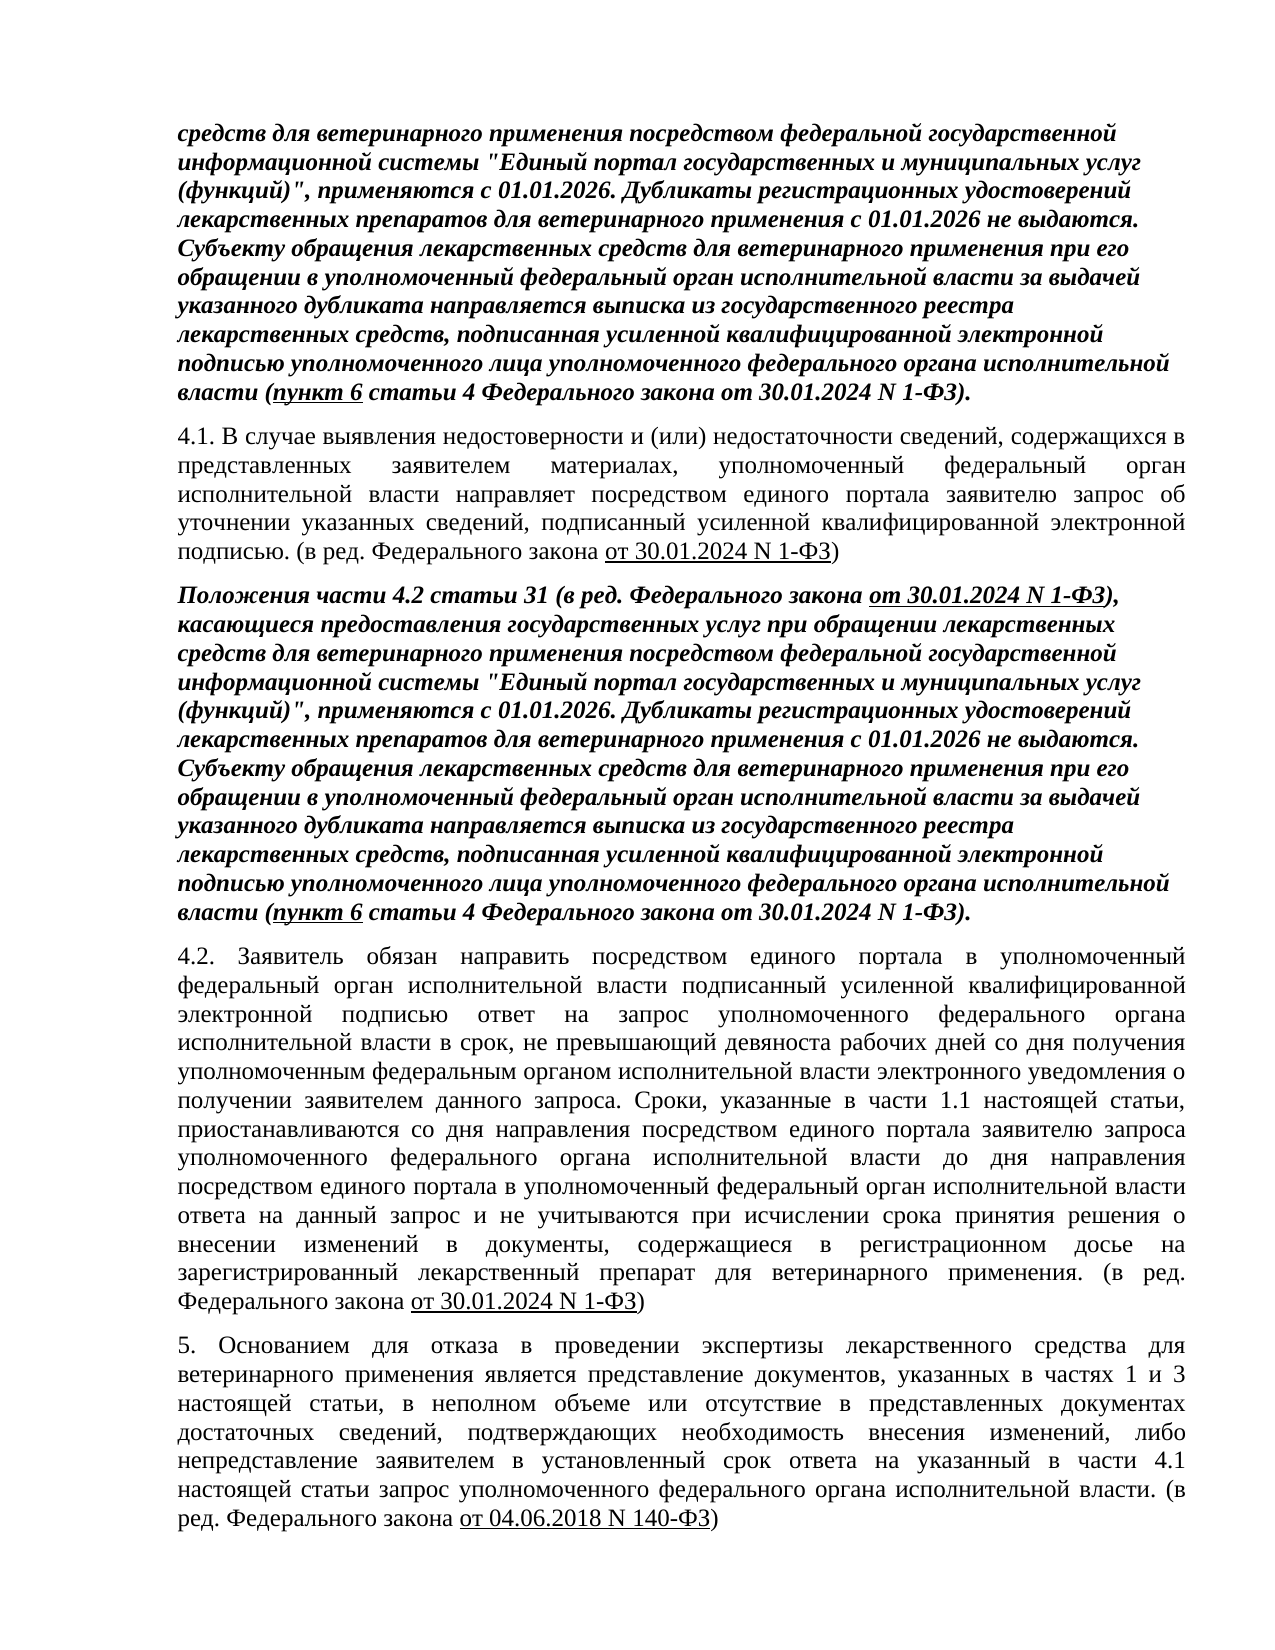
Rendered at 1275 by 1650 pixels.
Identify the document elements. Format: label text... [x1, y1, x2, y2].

text 5. Основанием для отказа в проведении экспертизы лекарственного средства для ветеринарного применения является представление документов, указанных в частях 1 и 3 настоящей статьи, в неполном объеме или отсутствие в представленных документах достаточных сведений, подтверждающих необходимость внесения изменений, либо непредставление заявителем в установленный срок ответа на указанный в части 4.1 настоящей статьи запрос уполномоченного федерального органа исполнительной власти. (в ред. Федерального закона от 04.06.2018 N 140-ФЗ) [177, 1331, 1186, 1532]
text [177, 118, 1186, 406]
text 4.2. Заявитель обязан направить посредством единого портала в уполномоченный федеральный орган исполнительной власти подписанный усиленной квалифицированной электронной подписью ответ на запрос уполномоченного федерального органа исполнительной власти в срок, не превышающий девяноста рабочих дней со дня получения уполномоченным федеральным органом исполнительной власти электронного уведомления о получении заявителем данного запроса. Сроки, указанные в части 1.1 настоящей статьи, приостанавливаются со дня направления посредством единого портала заявителю запроса уполномоченного федерального органа исполнительной власти до дня направления посредством единого портала в уполномоченный федеральный орган исполнительной власти ответа на данный запрос и не учитываются при исчислении срока принятия решения о внесении изменений в документы, содержащиеся в регистрационном досье на зарегистрированный лекарственный препарат для ветеринарного применения. (в ред. Федерального закона от 30.01.2024 N 1-ФЗ) [177, 941, 1186, 1315]
text 4.1. В случае выявления недостоверности и (или) недостаточности сведений, содержащихся в представленных заявителем материалах, уполномоченный федеральный орган исполнительной власти направляет посредством единого портала заявителю запрос об уточнении указанных сведений, подписанный усиленной квалифицированной электронной подписью. (в ред. Федерального закона от 30.01.2024 N 1-ФЗ) [177, 421, 1186, 565]
text Положения части 4.2 статьи 31 (в ред. Федерального закона от 30.01.2024 N 1-ФЗ), касающиеся предоставления государственных услуг при обращении лекарственных средств для ветеринарного применения посредством федеральной государственной информационной системы "Единый портал государственных и муниципальных услуг (функций)", применяются с 01.01.2026. Дубликаты регистрационных удостоверений лекарственных препаратов для ветеринарного применения с 01.01.2026 не выдаются. Субъекту обращения лекарственных средств для ветеринарного применения при его обращении в уполномоченный федеральный орган исполнительной власти за выдачей указанного дубликата направляется выписка из государственного реестра лекарственных средств, подписанная усиленной квалифицированной электронной подписью уполномоченного лица уполномоченного федерального органа исполнительной власти (пункт 6 статьи 4 Федерального закона от 30.01.2024 N 1-ФЗ). [177, 581, 1186, 926]
